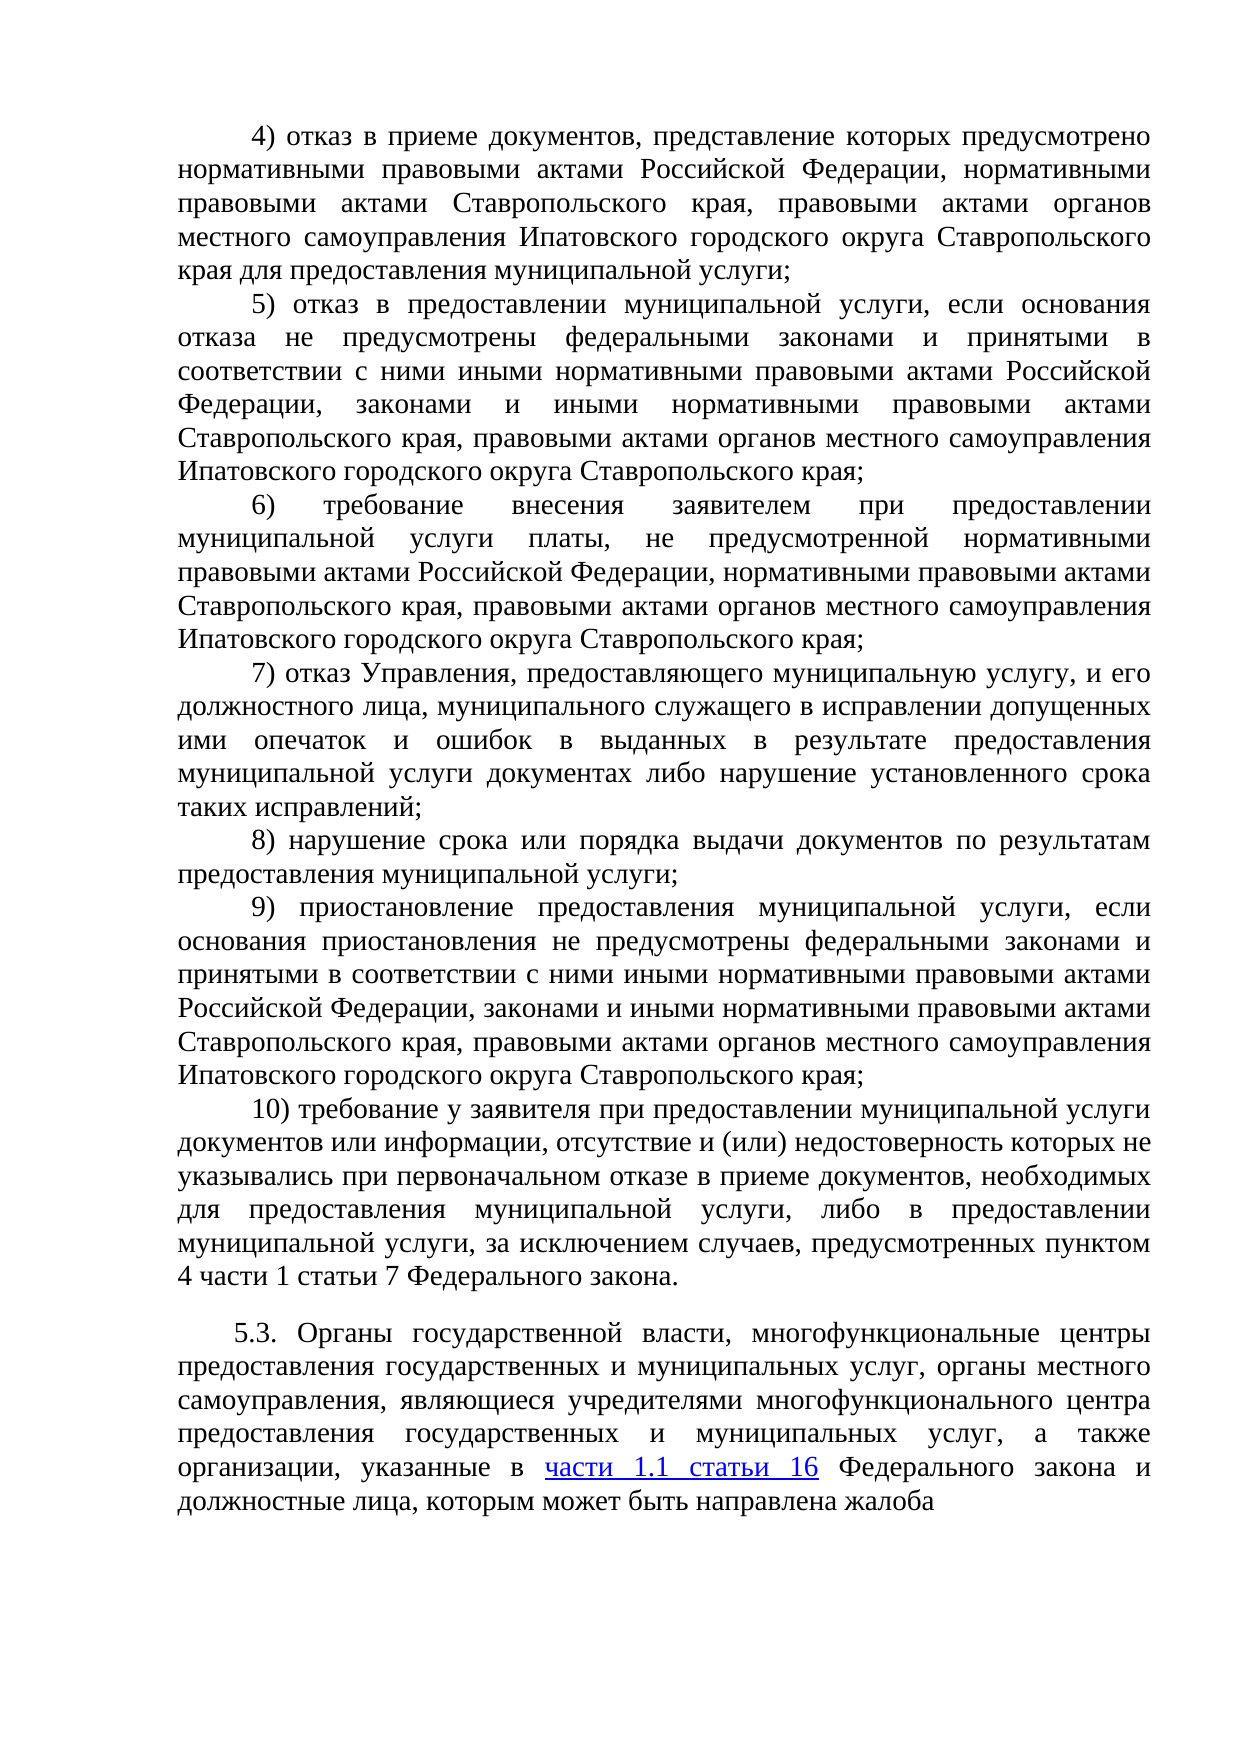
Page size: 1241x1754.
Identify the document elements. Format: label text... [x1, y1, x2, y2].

text 9) приостановление предоставления муниципальной услуги, если основания приостановления не предусмотрены федеральными законами и принятыми в соответствии с ними иными нормативными правовыми актами Российской Федерации, законами и иными нормативными правовыми актами Ставропольского края, правовыми актами органов местного самоуправления Ипатовского городского округа Ставропольского края; [177, 889, 1152, 1091]
text 5.3. Органы государственной власти, многофункциональные центры предоставления государственных и муниципальных услуг, органы местного самоуправления, являющиеся учредителями многофункционального центра предоставления государственных и муниципальных услуг, а также организации, указанные в части 1.1 статьи 16 Федерального закона и должностные лица, которым может быть направлена жалоба [177, 1315, 1152, 1516]
text 8) нарушение срока или порядка выдачи документов по результатам предоставления муниципальной услуги; [177, 822, 1152, 889]
text 10) требование у заявителя при предоставлении муниципальной услуги документов или информации, отсутствие и (или) недостоверность которых не указывались при первоначальном отказе в приеме документов, необходимых для предоставления муниципальной услуги, либо в предоставлении муниципальной услуги, за исключением случаев, предусмотренных пунктом 4 части 1 статьи 7 Федерального закона. [177, 1091, 1152, 1292]
text 6) требование внесения заявителем при предоставлении муниципальной услуги платы, не предусмотренной нормативными правовыми актами Российской Федерации, нормативными правовыми актами Ставропольского края, правовыми актами органов местного самоуправления Ипатовского городского округа Ставропольского края; [177, 487, 1152, 655]
text 5) отказ в предоставлении муниципальной услуги, если основания отказа не предусмотрены федеральными законами и принятыми в соответствии с ними иными нормативными правовыми актами Российской Федерации, законами и иными нормативными правовыми актами Ставропольского края, правовыми актами органов местного самоуправления Ипатовского городского округа Ставропольского края; [177, 286, 1152, 487]
text 4) отказ в приеме документов, представление которых предусмотрено нормативными правовыми актами Российской Федерации, нормативными правовыми актами Ставропольского края, правовыми актами органов местного самоуправления Ипатовского городского округа Ставропольского края для предоставления муниципальной услуги; [177, 118, 1152, 286]
text 7) отказ Управления, предоставляющего муниципальную услугу, и его должностного лица, муниципального служащего в исправлении допущенных ими опечаток и ошибок в выданных в результате предоставления муниципальной услуги документах либо нарушение установленного срока таких исправлений; [177, 655, 1152, 822]
